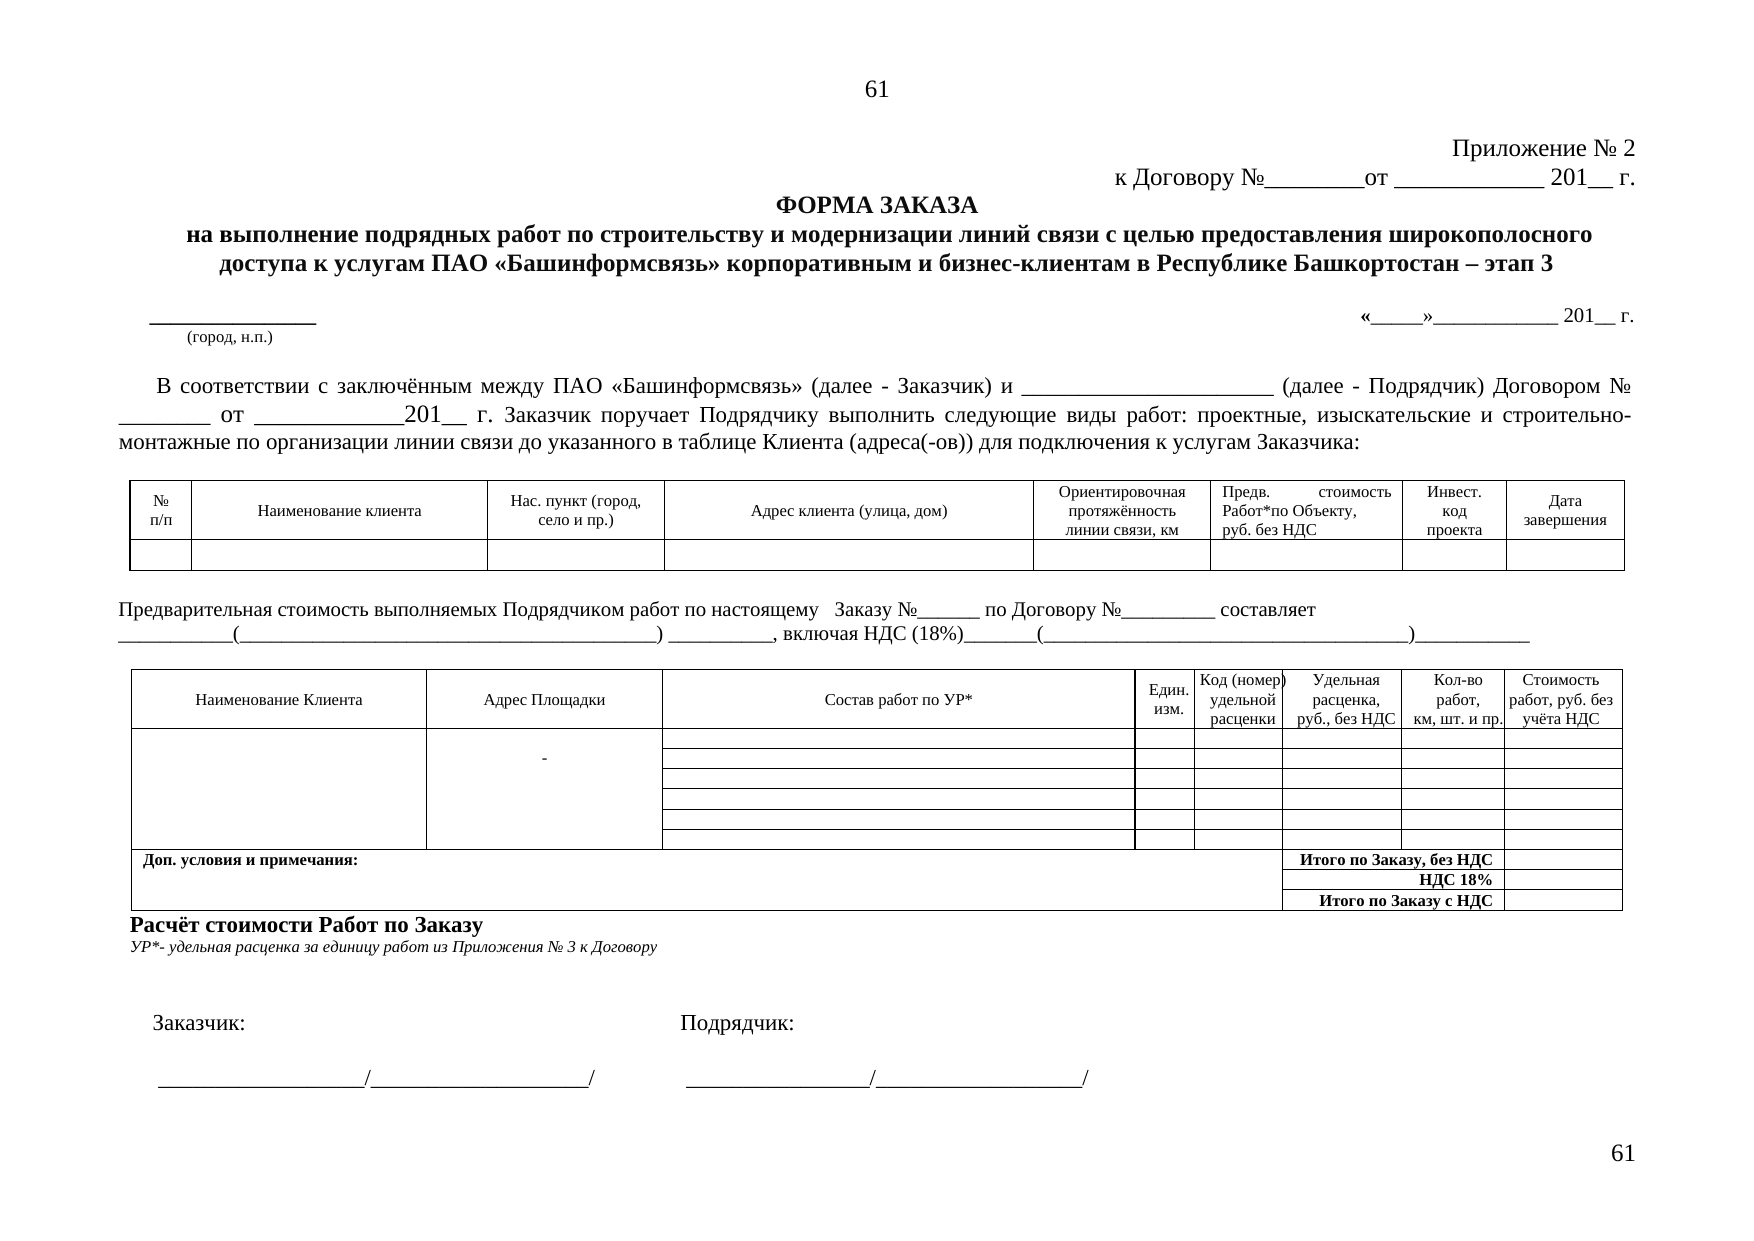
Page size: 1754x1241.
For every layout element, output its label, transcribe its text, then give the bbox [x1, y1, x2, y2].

text Расчёт стоимости Работ по Заказу [103, 911, 1634, 937]
table_cell [1195, 789, 1282, 808]
table_cell [1211, 540, 1402, 569]
table_cell [1283, 810, 1401, 829]
table_cell [1505, 830, 1622, 849]
table_cell [1283, 749, 1401, 768]
table_cell НДС 18% [1283, 870, 1504, 889]
text Предварительная стоимость выполняемых Подрядчиком работ по настоящему Заказу №______ по Договору №_________ составляет [118, 597, 1634, 621]
table_cell [1403, 540, 1506, 569]
table_cell [1505, 769, 1622, 788]
title __________________/___________________/ ________________/__________________/ [118, 1064, 1636, 1090]
text к Договору №________от ____________ 201__ г. [118, 162, 1636, 190]
table_cell [1136, 810, 1194, 829]
table_header Дата завершения [1507, 481, 1624, 539]
table_header № п/п [131, 481, 191, 539]
table_cell [1402, 789, 1504, 808]
table_cell [663, 749, 1134, 768]
text УР*- удельная расценка за единицу работ из Приложения № 3 к Договору [118, 937, 1636, 956]
table_cell [1507, 540, 1624, 569]
table_cell [663, 789, 1134, 808]
table_cell [1283, 729, 1401, 748]
table_cell [1283, 769, 1401, 788]
table_cell [1136, 769, 1194, 788]
table_header Наименование клиента [192, 481, 487, 539]
text ___________(________________________________________) __________, включая НДС (18%)_______(___________________________________)___________ [118, 621, 1634, 645]
table_header Код (номер) удельной расценки [1195, 670, 1282, 728]
table_cell [663, 810, 1134, 829]
table_header Адрес Площадки [427, 670, 662, 728]
table_cell [192, 540, 487, 569]
table_header Нас. пункт (город, село и пр.) [488, 481, 664, 539]
table_header Предв. стоимость Работ*по Объекту, руб. без НДС [1211, 481, 1402, 539]
text ________________ «_____»____________ 201__ г. [118, 303, 1636, 327]
table_cell [1195, 769, 1282, 788]
table_cell [132, 729, 426, 849]
table_header Стоимость работ, руб. без учёта НДС [1505, 670, 1622, 728]
table_header Удельная расценка, руб., без НДС [1283, 670, 1401, 728]
table_header Ориентировочная протяжённость линии связи, км [1034, 481, 1210, 539]
table_cell [1505, 850, 1622, 869]
table_cell [1283, 789, 1401, 808]
table_header Инвест. код проекта [1403, 481, 1506, 539]
table_cell [131, 540, 191, 569]
table_cell [1402, 749, 1504, 768]
table_cell [1505, 789, 1622, 808]
text на выполнение подрядных работ по строительству и модернизации линий связи с целью предоставления широкополосного доступа к услугам ПАО «Башинформсвязь» корпоративным и бизнес-клиентам в Республике Башкортостан – этап 3 [137, 219, 1636, 277]
table_cell [1136, 729, 1194, 748]
table_cell [1505, 890, 1622, 909]
table_header Един. изм. [1136, 670, 1194, 728]
table_header Адрес клиента (улица, дом) [665, 481, 1033, 539]
table_cell [1402, 769, 1504, 788]
text Заказчик: Подрядчик: [118, 1009, 1636, 1035]
table_cell [663, 729, 1134, 748]
table_cell Итого по Заказу с НДС [1283, 890, 1504, 909]
table_cell [1136, 789, 1194, 808]
table_cell [1195, 810, 1282, 829]
table_cell [488, 540, 664, 569]
table_cell [1505, 729, 1622, 748]
table_cell [1195, 729, 1282, 748]
table_cell [1402, 830, 1504, 849]
text В соответствии с заключённым между ПАО «Башинформсвязь» (далее - Заказчик) и ______________________ (далее - Подрядчик) Договором № ________ от ____________201__ г. Заказчик поручает Подрядчику выполнить следующие виды работ: проектные, изыскательские и строительно-монтажные по организации линии связи до указанного в таблице Клиента (адреса(-ов)) для подключения к услугам Заказчика: [119, 373, 1634, 454]
table_header Кол-во работ, км, шт. и пр. [1402, 670, 1504, 728]
table_cell - [427, 729, 662, 849]
table_cell [1505, 810, 1622, 829]
table_cell [663, 830, 1134, 849]
table_cell [1136, 830, 1194, 849]
table_cell [1402, 810, 1504, 829]
table_header Состав работ по УР* [663, 670, 1134, 728]
table_cell [1195, 749, 1282, 768]
text Приложение № 2 [0, 133, 1636, 162]
table_cell [663, 769, 1134, 788]
text ФОРМА ЗАКАЗА [118, 190, 1636, 219]
table_cell Доп. условия и примечания: [132, 850, 1282, 909]
text (город, н.п.) [118, 327, 1636, 346]
table_header Наименование Клиента [132, 670, 426, 728]
table_cell [1283, 830, 1401, 849]
table_cell Итого по Заказу, без НДС [1283, 850, 1504, 869]
table_cell [1505, 870, 1622, 889]
table_cell [665, 540, 1033, 569]
table_cell [1402, 729, 1504, 748]
table_cell [1034, 540, 1210, 569]
table_cell [1136, 749, 1194, 768]
table_cell [1505, 749, 1622, 768]
table_cell [1195, 830, 1282, 849]
